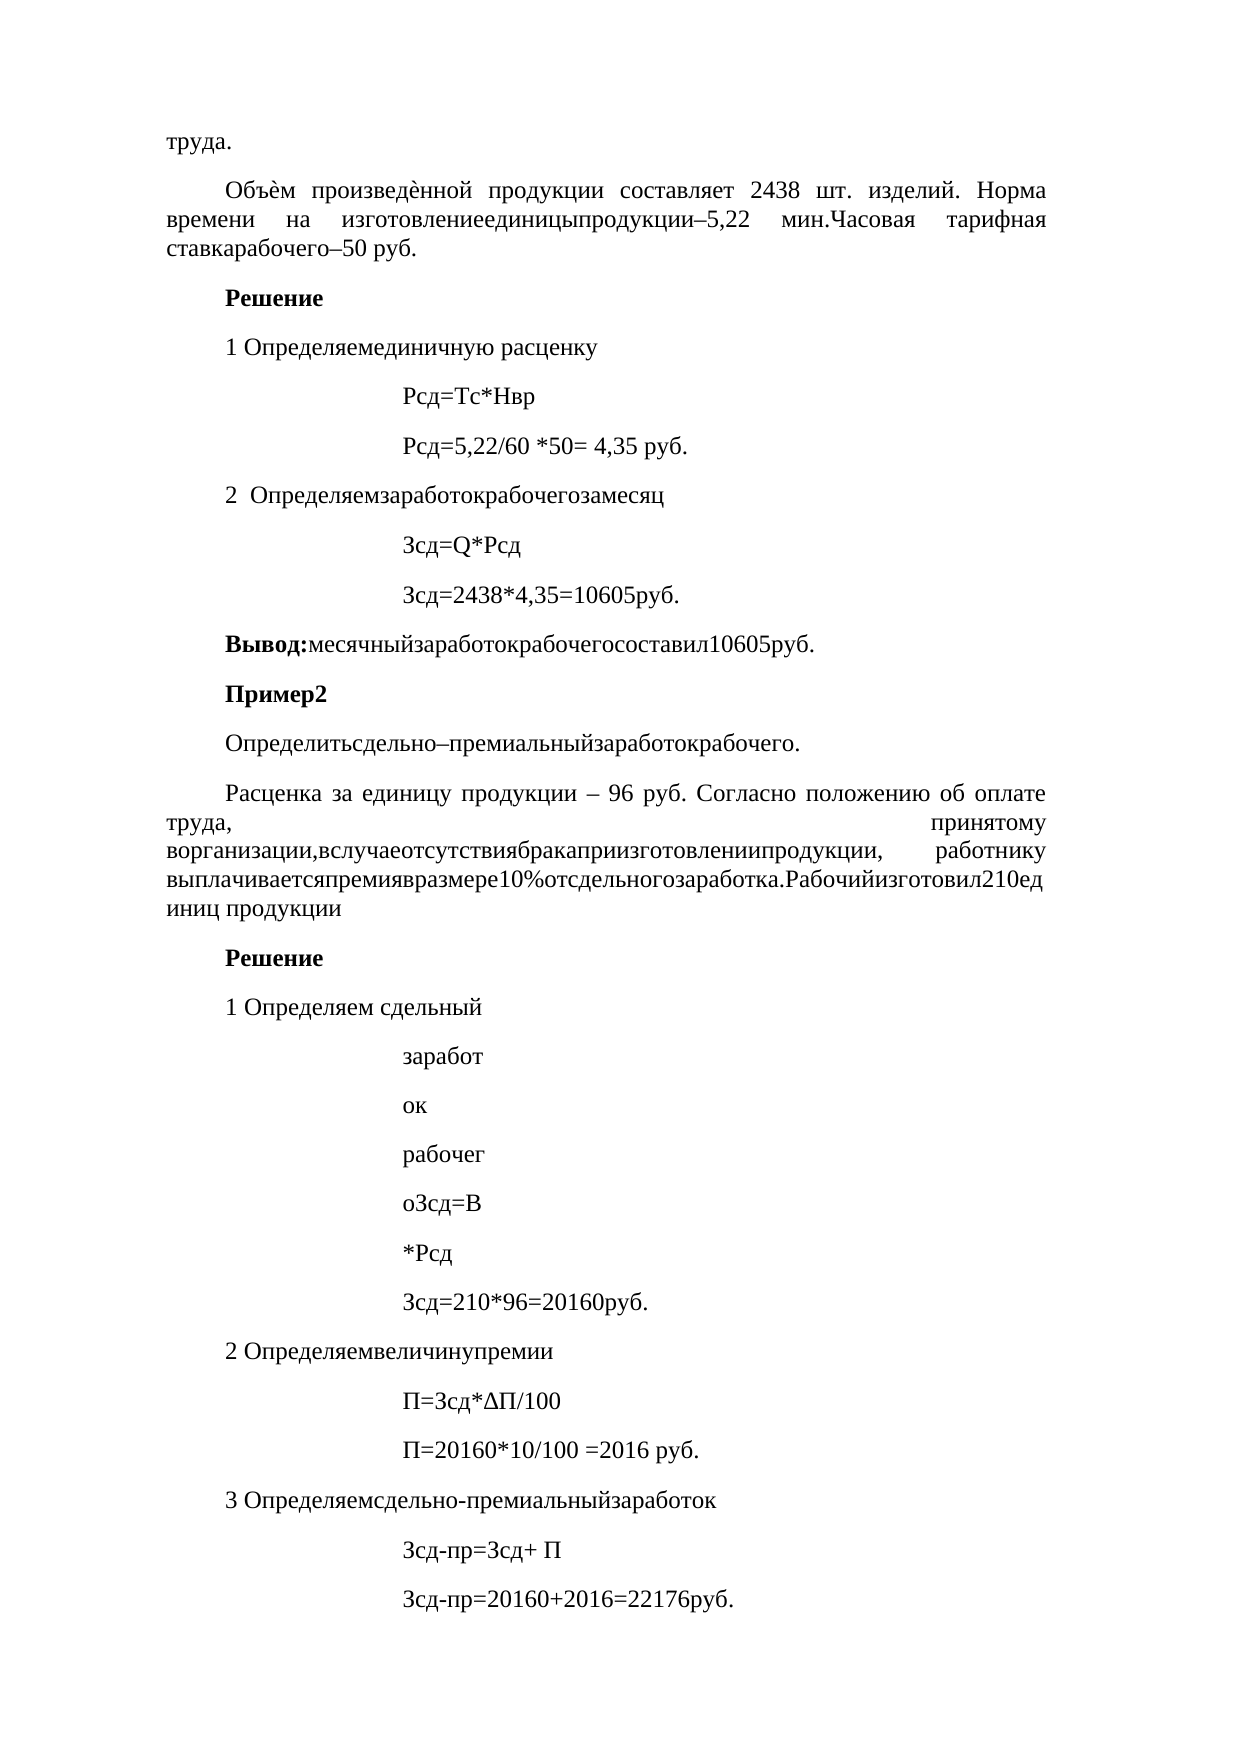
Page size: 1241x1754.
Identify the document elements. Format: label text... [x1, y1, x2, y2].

text Расценка за единицу продукции – 96 руб. Согласно положению об оплате труда, принятому ворганизации,вслучаеотсутствиябракаприизготовлениипродукции, работнику выплачиваетсяпремиявразмере10%отсдельногозаработка.Рабочийизготовил210единиц продукции [166, 778, 1047, 922]
text Рсд=Тс*Нвр [402, 381, 1122, 410]
text Решение [225, 943, 1122, 972]
text Зсд=2438*4,35=10605руб. [402, 580, 1122, 608]
text труда. [166, 126, 1122, 155]
text Зсд=Q*Рсд [402, 530, 1122, 559]
list Определяемединичную расценку [225, 332, 1122, 361]
text Объѐм произведѐнной продукции составляет 2438 шт. изделий. Норма времени на изготовлениеединицыпродукции–5,22 мин.Часовая тарифная ставкарабочего–50 руб. [166, 175, 1047, 261]
list Определяем сдельный заработок рабочегоЗсд=В*Рсд [225, 992, 486, 1266]
text Зсд-пр=Зсд+ П [402, 1535, 1122, 1564]
text Зсд-пр=20160+2016=22176руб. [402, 1584, 1122, 1613]
text П=20160*10/100 =2016 руб. [402, 1436, 1122, 1464]
list Определяемвеличинупремии [225, 1336, 1122, 1365]
text П=Зсд*∆П/100 [402, 1386, 1122, 1415]
text Решение [225, 283, 1122, 311]
text Вывод:месячныйзаработокрабочегосоставил10605руб. [225, 629, 1122, 658]
text Зсд=210*96=20160руб. [402, 1287, 1122, 1316]
text Пример2 [225, 679, 1122, 708]
text Рсд=5,22/60 *50= 4,35 руб. [402, 431, 1122, 460]
list Определяемзаработокрабочегозамесяц [225, 481, 1122, 509]
list Определяемсдельно-премиальныйзаработок [225, 1485, 1122, 1514]
text Определитьсдельно–премиальныйзаработокрабочего. [225, 728, 1122, 757]
